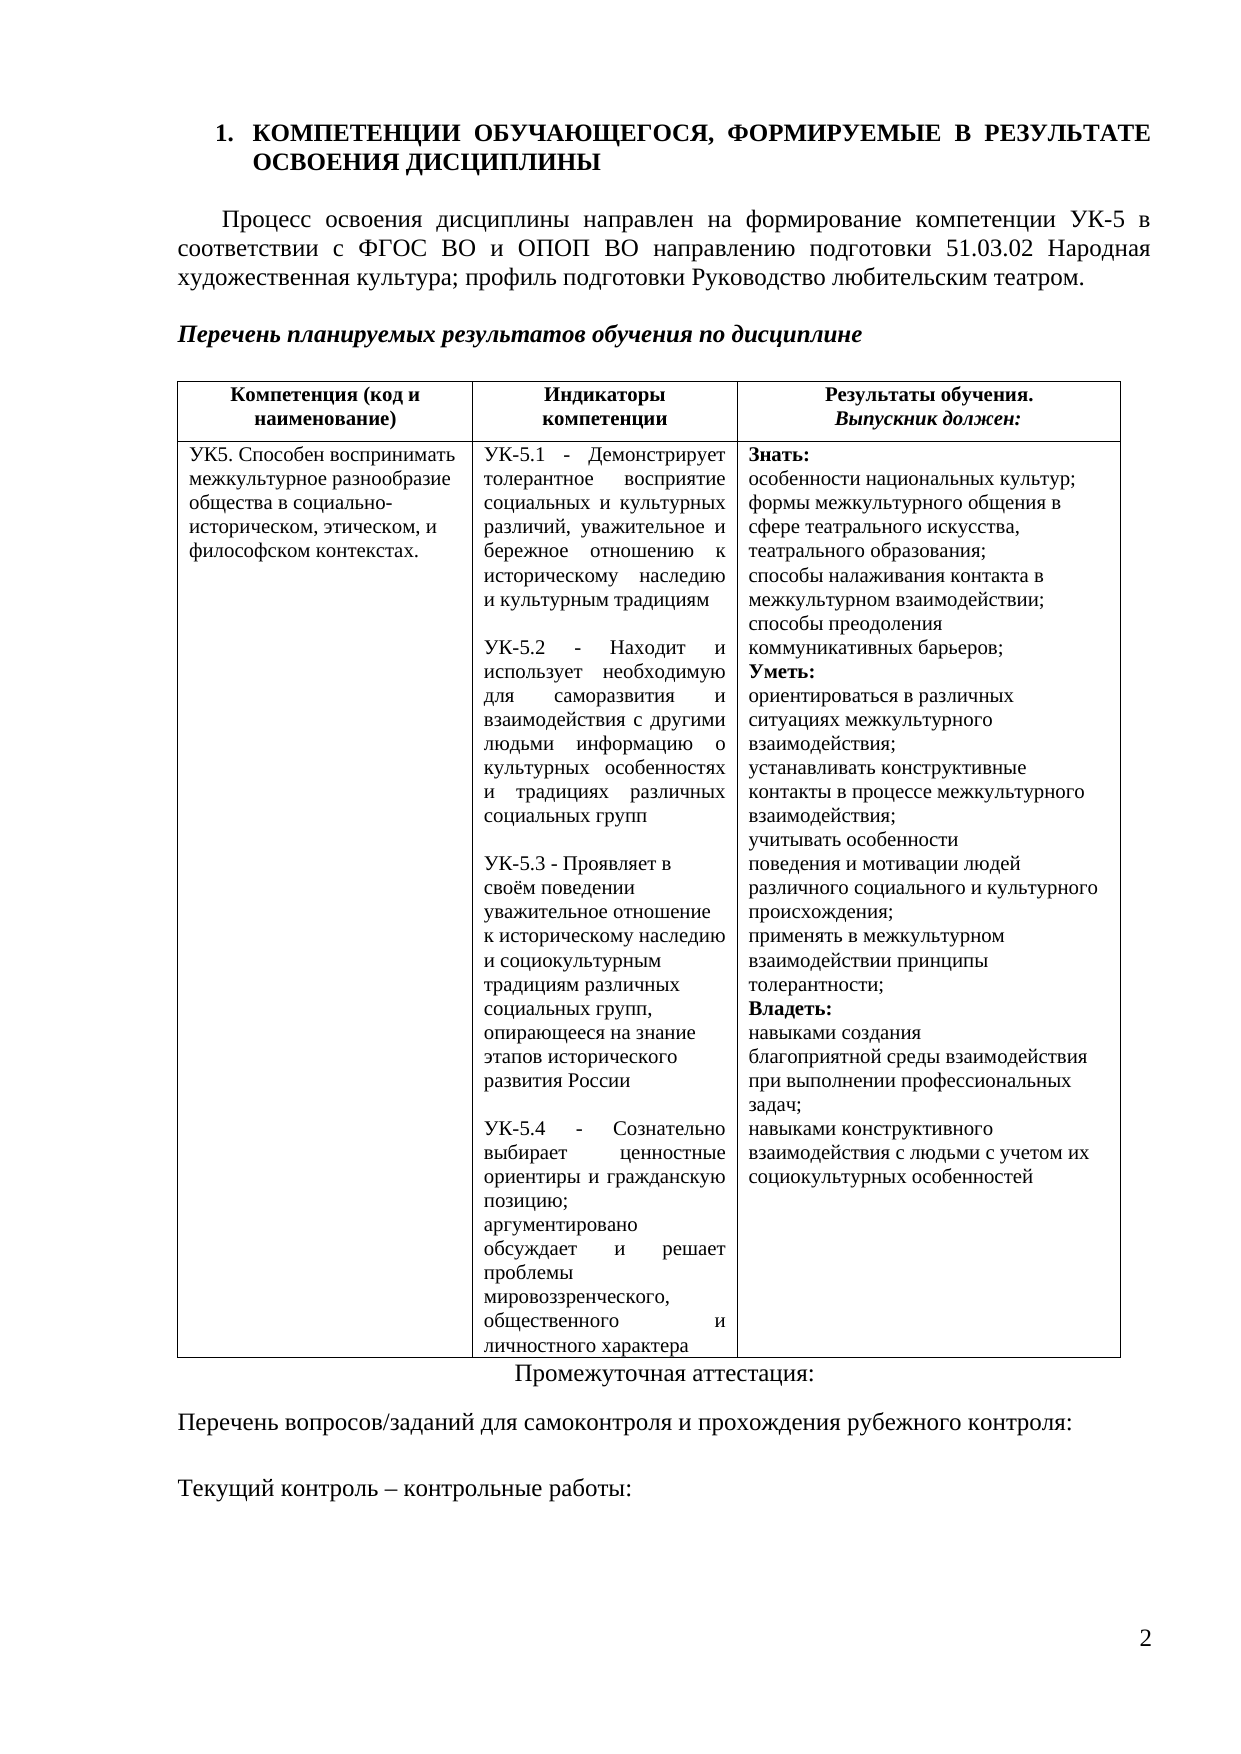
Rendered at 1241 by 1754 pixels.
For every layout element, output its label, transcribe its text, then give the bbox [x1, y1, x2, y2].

text Промежуточная аттестация: [177, 1358, 1152, 1386]
table_cell УК-5.1 - Демонстрирует толерантное восприятие социальных и культурных различий, уважительное и бережное отношению к историческому наследию и культурным традициям УК-5.2 - Находит и использует необходимую для саморазвития и взаимодействия с другими людьми информацию о культурных особенностях и традициях различных социальных групп УК-5.3 - Проявляет в своём поведении уважительное отношение к историческому наследию и социокультурным традициям различных социальных групп, опирающееся на знание этапов исторического развития России УК-5.4 - Сознательно выбирает ценностные ориентиры и гражданскую позицию; аргументировано обсуждает и решает проблемы мировоззренческого, общественного и личностного характера [473, 442, 737, 1357]
table_header Результаты обучения. Выпускник должен: [738, 382, 1120, 441]
table_header Индикаторы компетенции [473, 382, 737, 441]
table_cell Знать: особенности национальных культур; формы межкультурного общения в сфере театрального искусства, театрального образования; способы налаживания контакта в межкультурном взаимодействии; способы преодоления коммуникативных барьеров; Уметь: ориентироваться в различных ситуациях межкультурного взаимодействия; устанавливать конструктивные контакты в процессе межкультурного взаимодействия; учитывать особенности поведения и мотивации людей различного социального и культурного происхождения; применять в межкультурном взаимодействии принципы толерантности; Владеть: навыками создания благоприятной среды взаимодействия при выполнении профессиональных задач; навыками конструктивного взаимодействия с людьми с учетом их социокультурных особенностей [738, 442, 1120, 1357]
table_header Компетенция (код и наименование) [178, 382, 472, 441]
text Перечень вопросов/заданий для самоконтроля и прохождения рубежного контроля: [177, 1407, 1192, 1436]
text Текущий контроль – контрольные работы: [177, 1473, 1152, 1502]
text Процесс освоения дисциплины направлен на формирование компетенции УК-5 в соответствии с ФГОС ВО и ОПОП ВО направлению подготовки 51.03.02 Народная художественная культура; профиль подготовки Руководство любительским театром. [177, 204, 1152, 291]
text Перечень планируемых результатов обучения по дисциплине [177, 319, 1152, 348]
list КОМПЕТЕНЦИИ ОБУЧАЮЩЕГОСЯ, ФОРМИРУЕМЫЕ В РЕЗУЛЬТАТЕ ОСВОЕНИЯ ДИСЦИПЛИНЫ [215, 118, 1152, 176]
table_cell УК5. Способен воспринимать межкультурное разнообразие общества в социально-историческом, этическом, и философском контекстах. [178, 442, 472, 1357]
